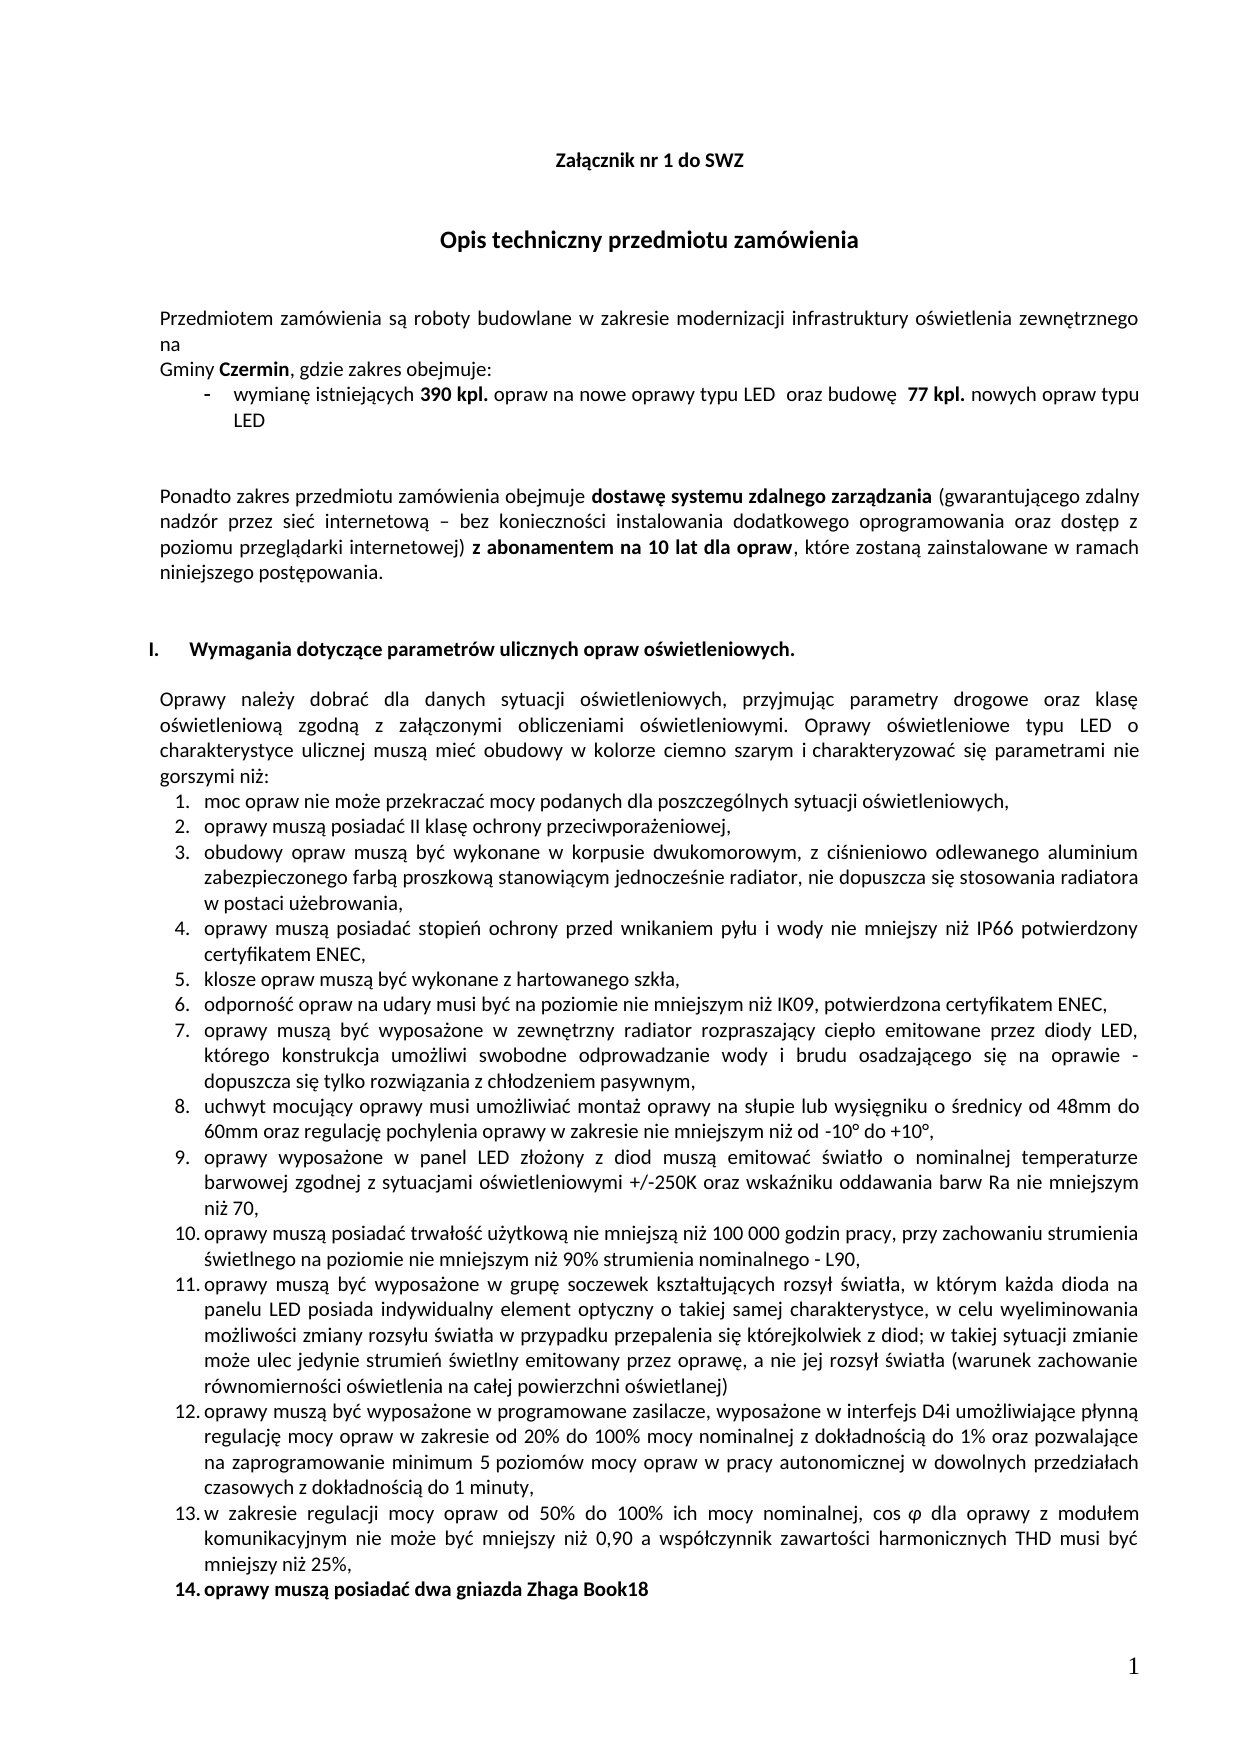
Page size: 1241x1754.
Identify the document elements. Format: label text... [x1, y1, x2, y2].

list w zakresie regulacji mocy opraw od 50% do 100% ich mocy nominalnej, cos φ dla oprawy z modułem komunikacyjnym nie może być mniejszy niż 0,90 a współczynnik zawartości harmonicznych THD musi być mniejszy niż 25%, [174, 1500, 1140, 1576]
list obudowy opraw muszą być wykonane w korpusie dwukomorowym, z ciśnieniowo odlewanego aluminium zabezpieczonego farbą proszkową stanowiącym jednocześnie radiator, nie dopuszcza się stosowania radiatora w postaci użebrowania, [174, 839, 1140, 915]
list uchwyt mocujący oprawy musi umożliwiać montaż oprawy na słupie lub wysięgniku o średnicy od 48mm do 60mm oraz regulację pochylenia oprawy w zakresie nie mniejszym niż od -10° do +10°, [174, 1093, 1140, 1144]
text Oprawy należy dobrać dla danych sytuacji oświetleniowych, przyjmując parametry drogowe oraz klasę oświetleniową zgodną z załączonymi obliczeniami oświetleniowymi. Oprawy oświetleniowe typu LED o charakterystyce ulicznej muszą mieć obudowy w kolorze ciemno szarym i charakteryzować się parametrami nie gorszymi niż: [159, 687, 1140, 788]
list Wymagania dotyczące parametrów ulicznych opraw oświetleniowych. [159, 636, 1140, 661]
text Opis techniczny przedmiotu zamówienia [159, 224, 1140, 254]
list oprawy muszą posiadać II klasę ochrony przeciwporażeniowej, [174, 814, 1140, 839]
list klosze opraw muszą być wykonane z hartowanego szkła, [174, 966, 1140, 992]
list oprawy muszą posiadać trwałość użytkową nie mniejszą niż 100 000 godzin pracy, przy zachowaniu strumienia świetlnego na poziomie nie mniejszym niż 90% strumienia nominalnego - L90, [174, 1220, 1140, 1271]
text Załącznik nr 1 do SWZ [159, 148, 1140, 173]
text Przedmiotem zamówienia są roboty budowlane w zakresie modernizacji infrastruktury oświetlenia zewnętrznego na [159, 305, 1140, 356]
list wymianę istniejących 390 kpl. opraw na nowe oprawy typu LED oraz budowę 77 kpl. nowych opraw typu LED [204, 382, 1140, 432]
list oprawy muszą być wyposażone w programowane zasilacze, wyposażone w interfejs D4i umożliwiające płynną regulację mocy opraw w zakresie od 20% do 100% mocy nominalnej z dokładnością do 1% oraz pozwalające na zaprogramowanie minimum 5 poziomów mocy opraw w pracy autonomicznej w dowolnych przedziałach czasowych z dokładnością do 1 minuty, [174, 1398, 1140, 1500]
list oprawy muszą być wyposażone w zewnętrzny radiator rozpraszający ciepło emitowane przez diody LED, którego konstrukcja umożliwi swobodne odprowadzanie wody i brudu osadzającego się na oprawie - dopuszcza się tylko rozwiązania z chłodzeniem pasywnym, [174, 1017, 1140, 1093]
list oprawy wyposażone w panel LED złożony z diod muszą emitować światło o nominalnej temperaturze barwowej zgodnej z sytuacjami oświetleniowymi +/-250K oraz wskaźniku oddawania barw Ra nie mniejszym niż 70, [174, 1144, 1140, 1220]
list oprawy muszą być wyposażone w grupę soczewek kształtujących rozsył światła, w którym każda dioda na panelu LED posiada indywidualny element optyczny o takiej samej charakterystyce, w celu wyeliminowania możliwości zmiany rozsyłu światła w przypadku przepalenia się którejkolwiek z diod; w takiej sytuacji zmianie może ulec jedynie strumień świetlny emitowany przez oprawę, a nie jej rozsył światła (warunek zachowanie równomierności oświetlenia na całej powierzchni oświetlanej) [174, 1271, 1140, 1398]
list odporność opraw na udary musi być na poziomie nie mniejszym niż IK09, potwierdzona certyfikatem ENEC, [174, 992, 1140, 1017]
list oprawy muszą posiadać dwa gniazda Zhaga Book18 [174, 1576, 1140, 1602]
text Gminy Czermin, gdzie zakres obejmuje: [159, 356, 1140, 382]
list moc opraw nie może przekraczać mocy podanych dla poszczególnych sytuacji oświetleniowych, [174, 788, 1140, 814]
list oprawy muszą posiadać stopień ochrony przed wnikaniem pyłu i wody nie mniejszy niż IP66 potwierdzony certyfikatem ENEC, [174, 915, 1140, 966]
text Ponadto zakres przedmiotu zamówienia obejmuje dostawę systemu zdalnego zarządzania (gwarantującego zdalny nadzór przez sieć internetową – bez konieczności instalowania dodatkowego oprogramowania oraz dostęp z poziomu przeglądarki internetowej) z abonamentem na 10 lat dla opraw, które zostaną zainstalowane w ramach niniejszego postępowania. [159, 483, 1140, 585]
